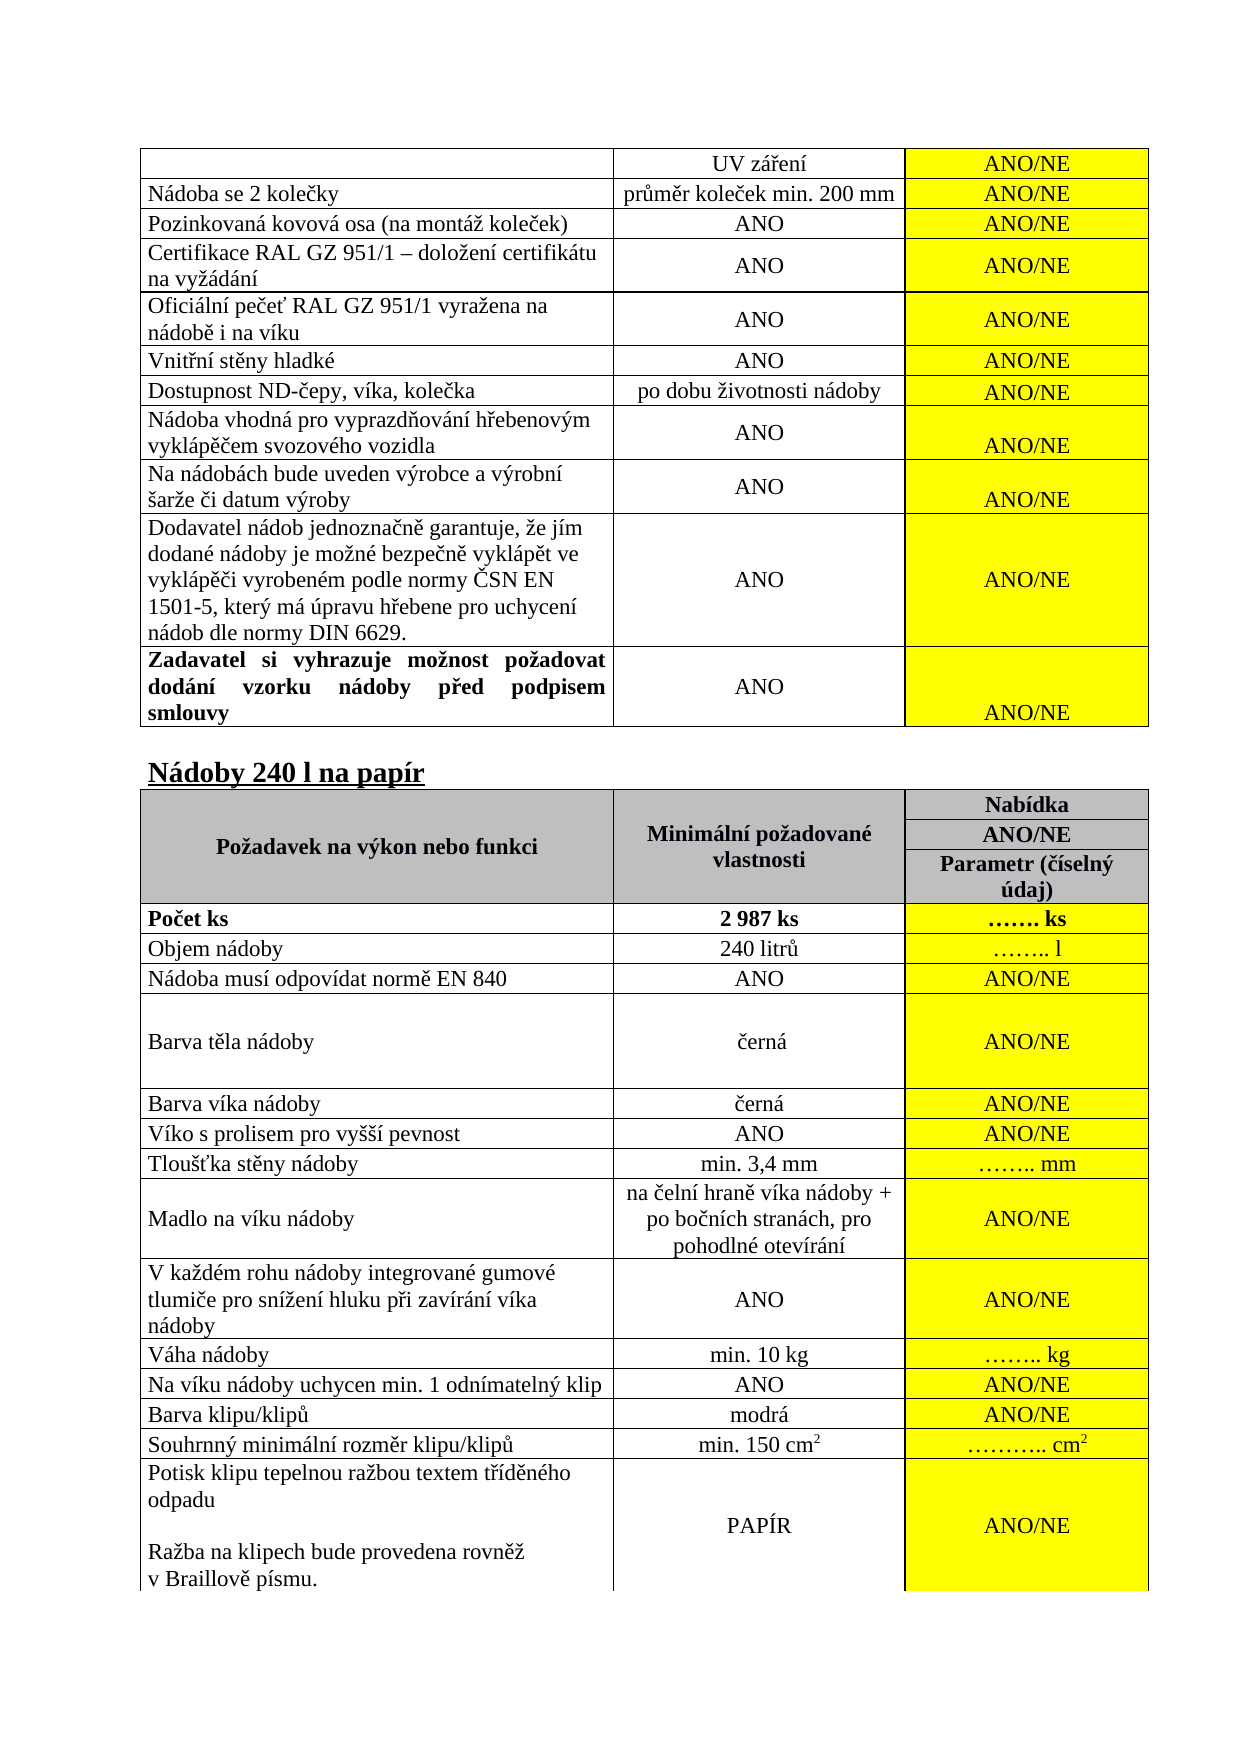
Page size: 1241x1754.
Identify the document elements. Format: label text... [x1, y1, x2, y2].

table_cell ANO [614, 346, 904, 375]
table_cell modrá [614, 1399, 904, 1428]
table_cell průměr koleček min. 200 mm [614, 179, 904, 208]
table_cell ANO [614, 460, 904, 513]
table_cell ANO/NE [906, 209, 1148, 238]
table_cell Oficiální pečeť RAL GZ 951/1 vyražena na nádobě i na víku [141, 293, 613, 345]
table_cell ANO/NE [906, 1119, 1148, 1148]
table_cell Dodavatel nádob jednoznačně garantuje, že jím dodané nádoby je možné bezpečně vyklápět ve vyklápěči vyrobeném podle normy ČSN EN 1501-5, který má úpravu hřebene pro uchycení nádob dle normy DIN 6629. [141, 514, 613, 646]
table_cell Barva klipu/klipů [141, 1399, 613, 1428]
table_cell Dostupnost ND-čepy, víka, kolečka [141, 376, 613, 405]
table_cell Víko s prolisem pro vyšší pevnost [141, 1119, 613, 1148]
table_cell Nádoba se 2 kolečky [141, 179, 613, 208]
table_cell Počet ks [141, 904, 613, 933]
table_cell ANO/NE [906, 346, 1148, 375]
table_cell ANO [614, 964, 904, 993]
table_cell ANO [614, 514, 904, 646]
table_cell ANO/NE [906, 460, 1148, 513]
table_cell po dobu životnosti nádoby [614, 376, 904, 405]
table_cell ANO [614, 209, 904, 238]
table_cell černá [614, 994, 904, 1088]
table_header Nabídka [906, 790, 1148, 819]
table_cell ANO/NE [906, 406, 1148, 459]
table_cell ANO/NE [906, 994, 1148, 1088]
table_cell ……….. cm2 [906, 1429, 1148, 1458]
table_cell Tloušťka stěny nádoby [141, 1149, 613, 1178]
table_cell černá [614, 1089, 904, 1118]
table_cell Na nádobách bude uveden výrobce a výrobní šarže či datum výroby [141, 460, 613, 513]
table_cell Parametr (číselný údaj) [906, 850, 1148, 903]
table_cell V každém rohu nádoby integrované gumové tlumiče pro snížení hluku při zavírání víka nádoby [141, 1259, 613, 1338]
table_cell ANO/NE [906, 1259, 1148, 1338]
table_cell ANO [614, 647, 904, 726]
table_cell ANO/NE [906, 1459, 1148, 1591]
table_cell ANO/NE [906, 1089, 1148, 1118]
table_cell Nádoba musí odpovídat normě EN 840 [141, 964, 613, 993]
table_cell ANO/NE [906, 1399, 1148, 1428]
table_cell ……. ks [906, 904, 1148, 933]
table_cell ANO/NE [906, 376, 1148, 405]
table_cell Potisk klipu tepelnou ražbou textem tříděného odpadu Ražba na klipech bude provedena rovněž v Braillově písmu. [141, 1459, 613, 1591]
table_cell Madlo na víku nádoby [141, 1179, 613, 1258]
table_cell min. 150 cm2 [614, 1429, 904, 1458]
table_cell ANO/NE [906, 647, 1148, 726]
table_cell ANO [614, 293, 904, 345]
table_cell Váha nádoby [141, 1339, 613, 1368]
table_cell Zadavatel si vyhrazuje možnost požadovat dodání vzorku nádoby před podpisem smlouvy [141, 647, 613, 726]
table_cell min. 10 kg [614, 1339, 904, 1368]
table_cell UV záření [614, 149, 904, 178]
table_cell Certifikace RAL GZ 951/1 – doložení certifikátu na vyžádání [141, 239, 613, 291]
table_cell PAPÍR [614, 1459, 904, 1591]
table_cell ANO [614, 239, 904, 291]
table_cell …….. mm [906, 1149, 1148, 1178]
table_cell na čelní hraně víka nádoby + po bočních stranách, pro pohodlné otevírání [614, 1179, 904, 1258]
table_cell ANO/NE [906, 964, 1148, 993]
table_cell ANO/NE [906, 293, 1148, 345]
table_cell min. 3,4 mm [614, 1149, 904, 1178]
table_cell 2 987 ks [614, 904, 904, 933]
table_cell ANO/NE [906, 514, 1148, 646]
table_header Minimální požadované vlastnosti [614, 790, 904, 903]
text Nádoby 240 l na papír [148, 755, 1092, 789]
table_cell Vnitřní stěny hladké [141, 346, 613, 375]
table_cell ANO [614, 1119, 904, 1148]
table_cell Souhrnný minimální rozměr klipu/klipů [141, 1429, 613, 1458]
table_cell ANO/NE [906, 179, 1148, 208]
table_cell ANO/NE [906, 1179, 1148, 1258]
table_cell Objem nádoby [141, 934, 613, 963]
table_cell ANO [614, 406, 904, 459]
table_cell Na víku nádoby uchycen min. 1 odnímatelný klip [141, 1369, 613, 1398]
table_cell ANO/NE [906, 149, 1148, 178]
table_cell ANO [614, 1259, 904, 1338]
table_cell Pozinkovaná kovová osa (na montáž koleček) [141, 209, 613, 238]
table_cell ANO/NE [906, 1369, 1148, 1398]
table_cell ANO [614, 1369, 904, 1398]
table_header Požadavek na výkon nebo funkci [141, 790, 613, 903]
table_cell Barva těla nádoby [141, 994, 613, 1088]
table_cell ANO/NE [906, 239, 1148, 291]
table_cell ANO/NE [906, 820, 1148, 849]
table_cell 240 litrů [614, 934, 904, 963]
table_cell …….. kg [906, 1339, 1148, 1368]
table_cell …….. l [906, 934, 1148, 963]
table_cell Barva víka nádoby [141, 1089, 613, 1118]
table_cell Nádoba vhodná pro vyprazdňování hřebenovým vyklápěčem svozového vozidla [141, 406, 613, 459]
